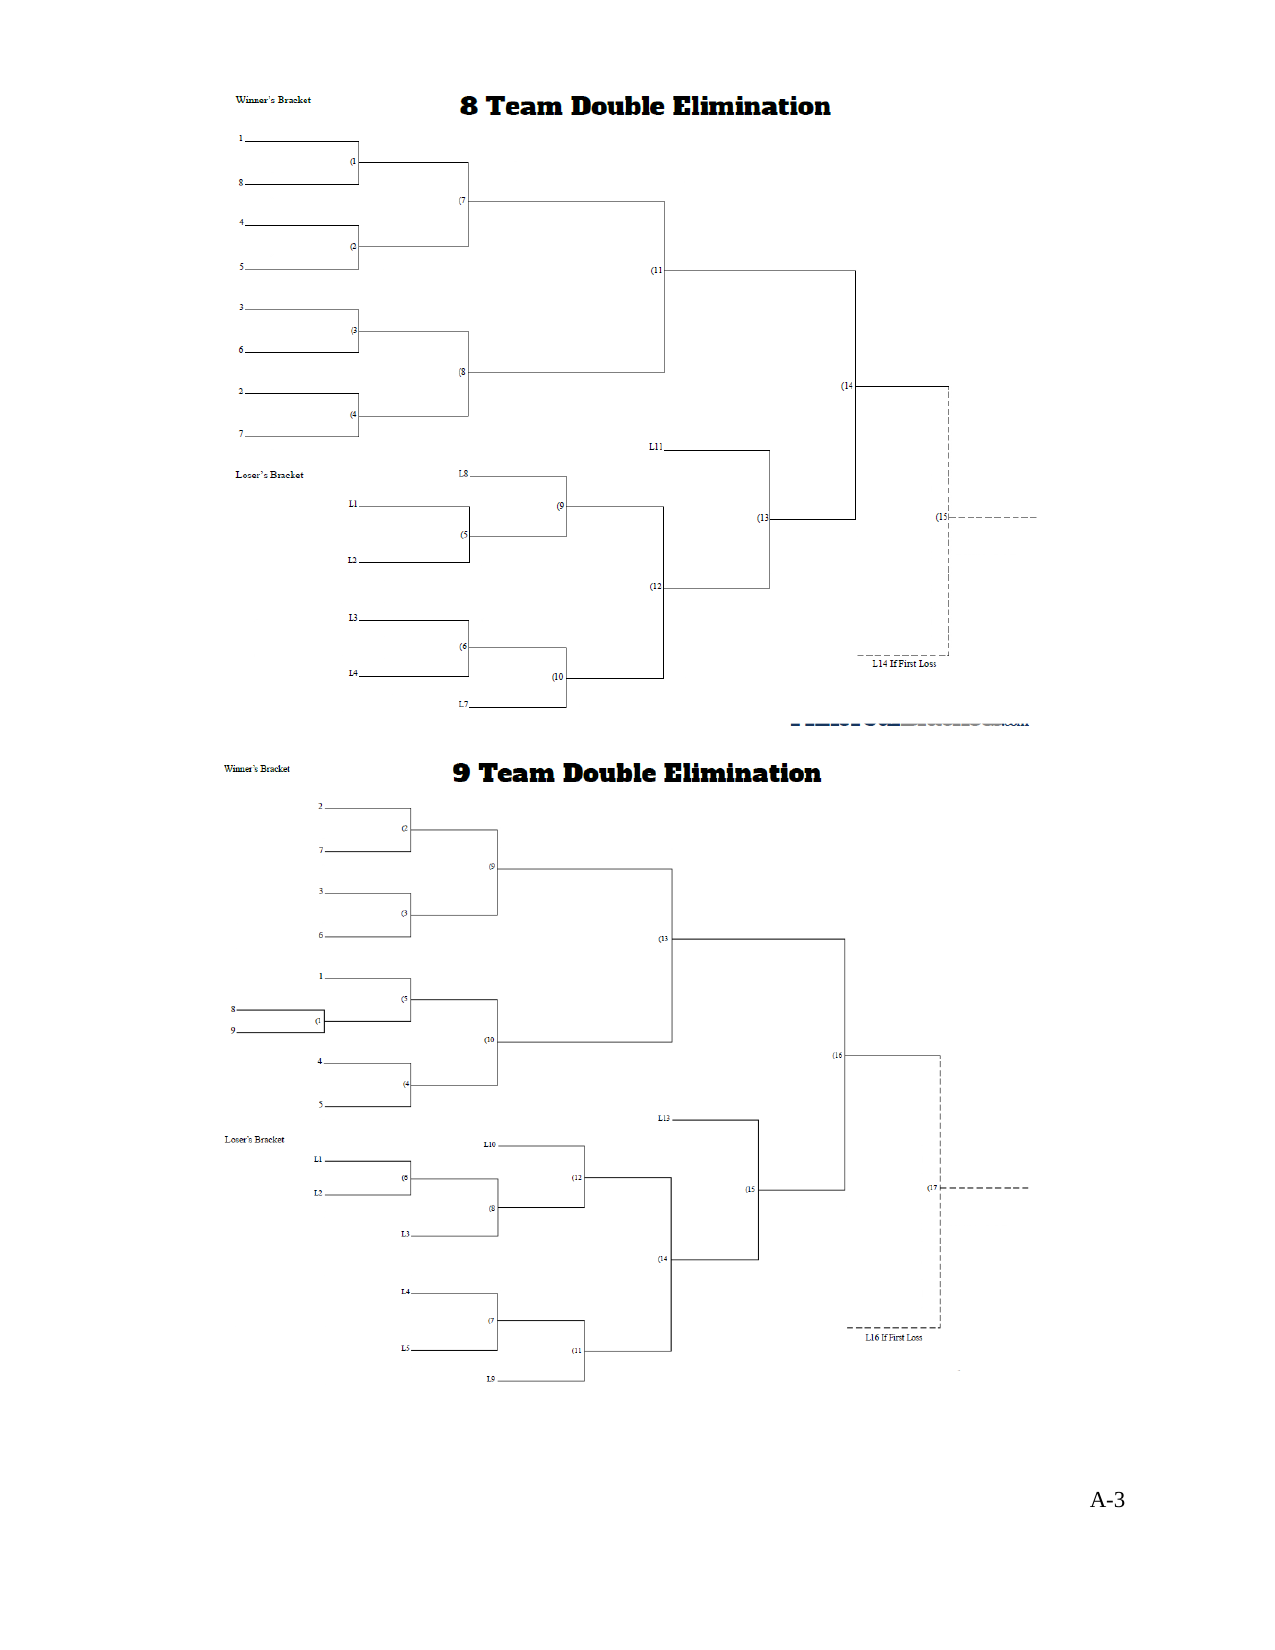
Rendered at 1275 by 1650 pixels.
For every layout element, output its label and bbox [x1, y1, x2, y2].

picture [216, 754, 1044, 1395]
picture [222, 90, 1053, 731]
